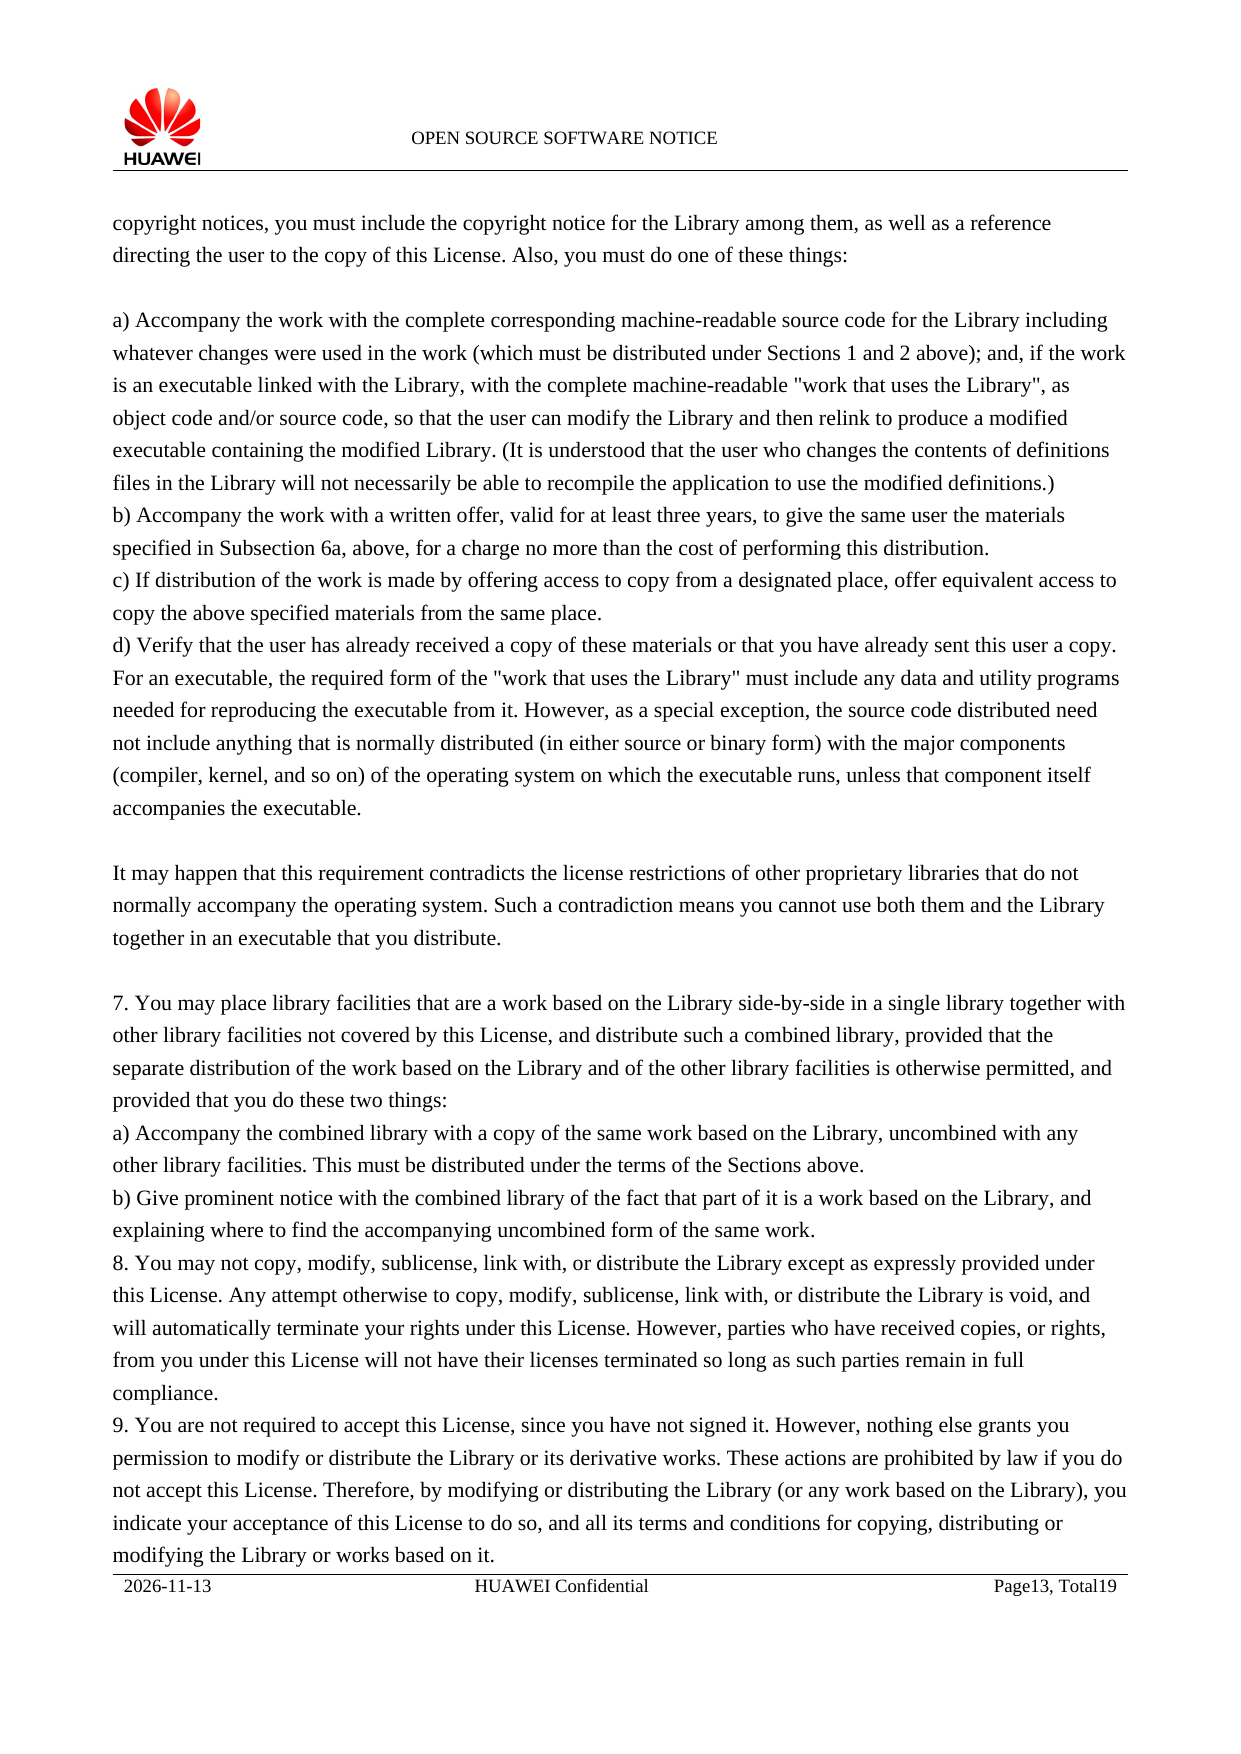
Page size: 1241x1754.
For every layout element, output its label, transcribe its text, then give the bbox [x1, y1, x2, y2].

picture [124, 88, 201, 165]
